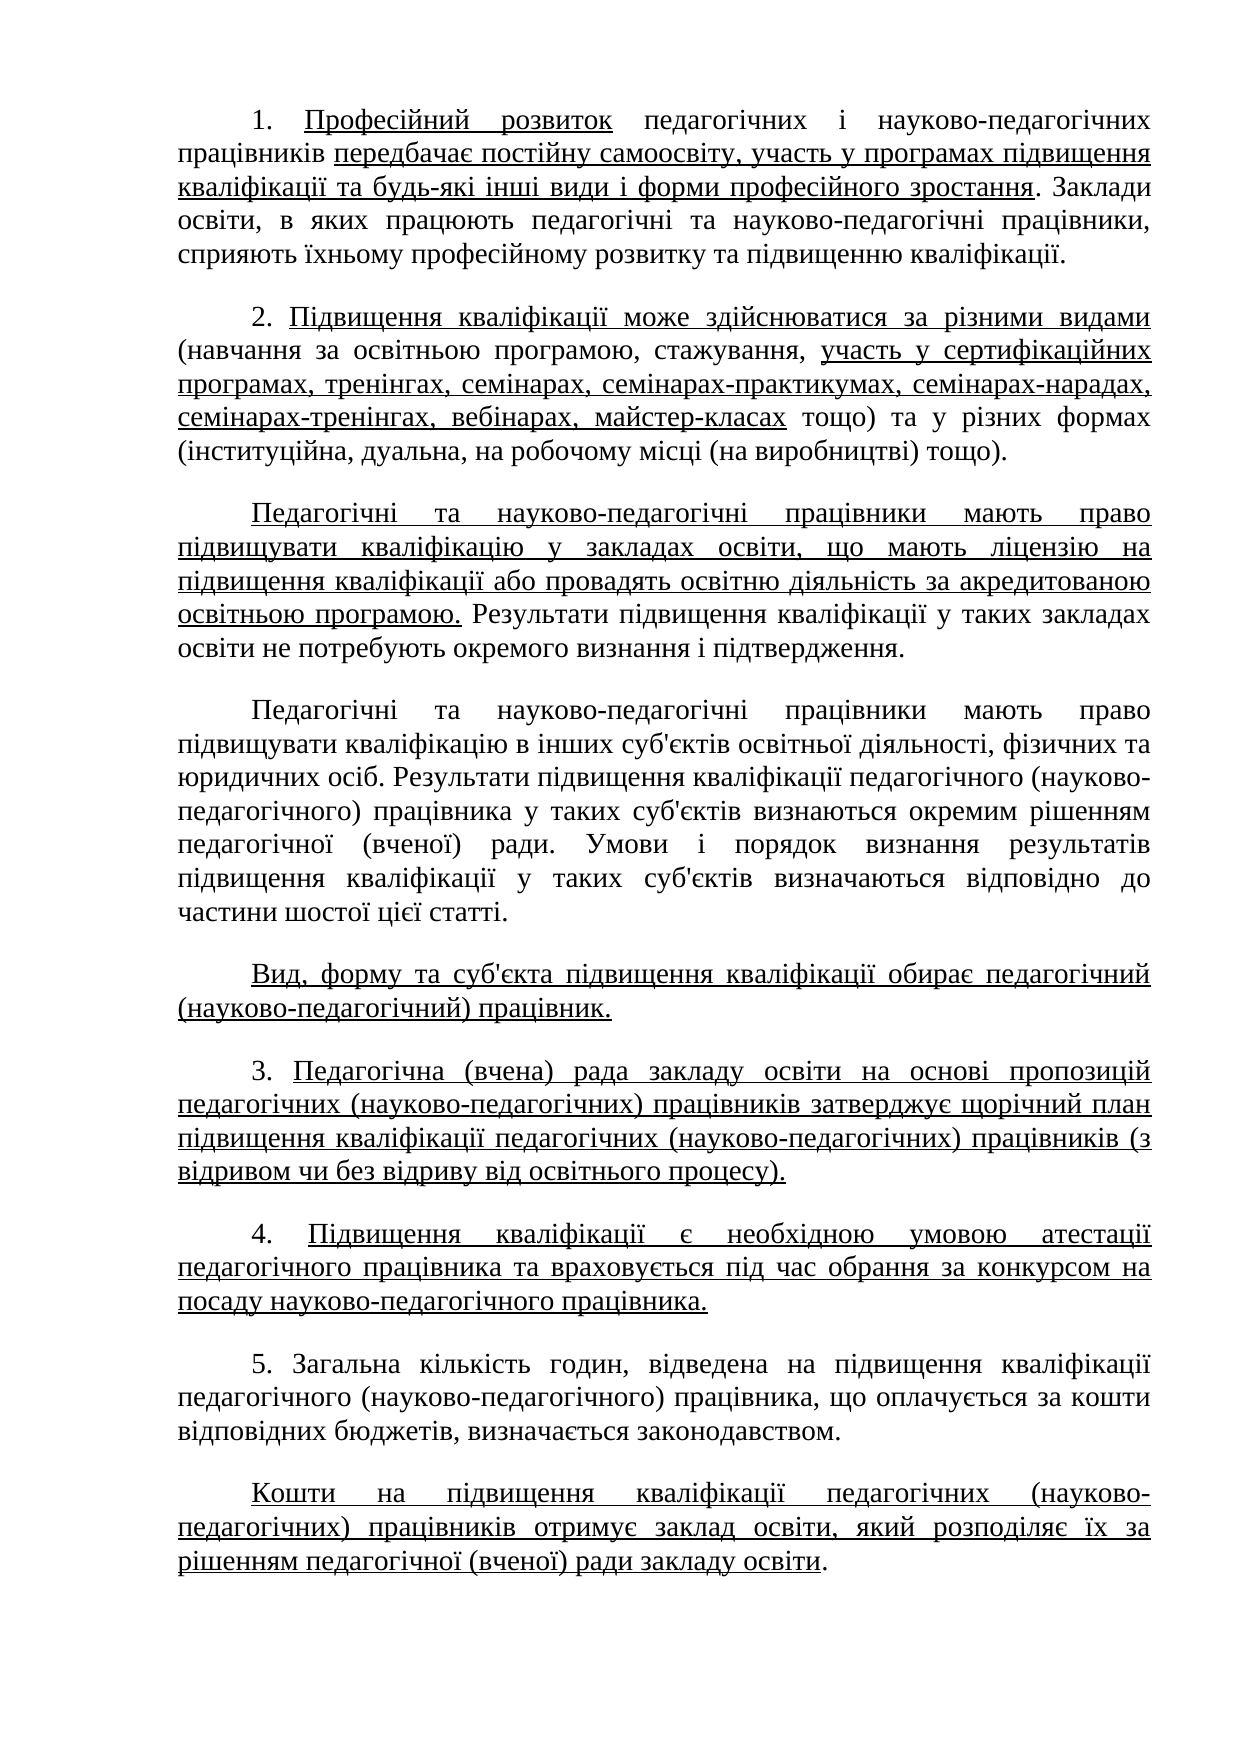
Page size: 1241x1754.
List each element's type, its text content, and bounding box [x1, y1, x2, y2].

text 5. Загальна кількість годин, відведена на підвищення кваліфікації педагогічного (науково-педагогічного) працівника, що оплачується за кошти відповідних бюджетів, визначається законодавством. [177, 1346, 1152, 1446]
text 4. Підвищення кваліфікації є необхідною умовою атестації педагогічного працівника та враховується під час обрання за конкурсом на посаду науково-педагогічного працівника. [177, 1216, 1152, 1279]
text Кошти на підвищення кваліфікації педагогічних (науково-педагогічних) працівників отримує заклад освіти, який розподіляє їх за рішенням педагогічної (вченої) ради закладу освіти. [177, 1476, 1152, 1576]
text 2. Підвищення кваліфікації може здійснюватися за різними видами (навчання за освітньою програмою, стажування, участь у сертифікаційних програмах, тренінгах, семінарах, семінарах-практикумах, семінарах-нарадах, семінарах-тренінгах, вебінарах, майстер-класах тощо) та у різних формах (інституційна, дуальна, на робочому місці (на виробництві) тощо). [177, 299, 1152, 395]
text 1. Професійний розвиток педагогічних і науково-педагогічних працівників передбачає постійну самоосвіту, участь у програмах підвищення кваліфікації та будь-які інші види і форми професійного зростання. Заклади освіти, в яких працюють педагогічні та науково-педагогічні працівники, сприяють їхньому професійному розвитку та підвищенню кваліфікації. [177, 102, 1152, 269]
text 3. Педагогічна (вчена) рада закладу освіти на основі пропозицій педагогічних (науково-педагогічних) працівників затверджує щорічний план підвищення кваліфікації педагогічних (науково-педагогічних) працівників (з відривом чи без відриву від освітнього процесу). [177, 1150, 1152, 1187]
text 3. Педагогічна (вчена) рада закладу освіти на основі пропозицій педагогічних (науково-педагогічних) працівників затверджує щорічний план підвищення кваліфікації педагогічних (науково-педагогічних) працівників (з відривом чи без відриву від освітнього процесу). [177, 1053, 1152, 1115]
text 3. Педагогічна (вчена) рада закладу освіти на основі пропозицій педагогічних (науково-педагогічних) працівників затверджує щорічний план підвищення кваліфікації педагогічних (науково-педагогічних) працівників (з відривом чи без відриву від освітнього процесу). [177, 1116, 1152, 1149]
text Педагогічні та науково-педагогічні працівники мають право підвищувати кваліфікацію в інших суб'єктів освітньої діяльності, фізичних та юридичних осіб. Результати підвищення кваліфікації педагогічного (науково-педагогічного) працівника у таких суб'єктів визнаються окремим рішенням педагогічної (вченої) ради. Умови і порядок визнання результатів підвищення кваліфікації у таких суб'єктів визначаються відповідно до частини шостої цієї статті. [177, 692, 1152, 927]
text Вид, форму та суб'єкта підвищення кваліфікації обирає педагогічний (науково-педагогічний) працівник. [177, 956, 1152, 1023]
text 4. Підвищення кваліфікації є необхідною умовою атестації педагогічного працівника та враховується під час обрання за конкурсом на посаду науково-педагогічного працівника. [177, 1280, 1152, 1317]
text Педагогічні та науково-педагогічні працівники мають право підвищувати кваліфікацію у закладах освіти, що мають ліцензію на підвищення кваліфікації або провадять освітню діяльність за акредитованою освітньою програмою. Результати підвищення кваліфікації у таких закладах освіти не потребують окремого визнання і підтвердження. [177, 496, 1152, 558]
text Педагогічні та науково-педагогічні працівники мають право підвищувати кваліфікацію у закладах освіти, що мають ліцензію на підвищення кваліфікації або провадять освітню діяльність за акредитованою освітньою програмою. Результати підвищення кваліфікації у таких закладах освіти не потребують окремого визнання і підтвердження. [177, 559, 1152, 663]
text 2. Підвищення кваліфікації може здійснюватися за різними видами (навчання за освітньою програмою, стажування, участь у сертифікаційних програмах, тренінгах, семінарах, семінарах-практикумах, семінарах-нарадах, семінарах-тренінгах, вебінарах, майстер-класах тощо) та у різних формах (інституційна, дуальна, на робочому місці (на виробництві) тощо). [177, 396, 1152, 466]
